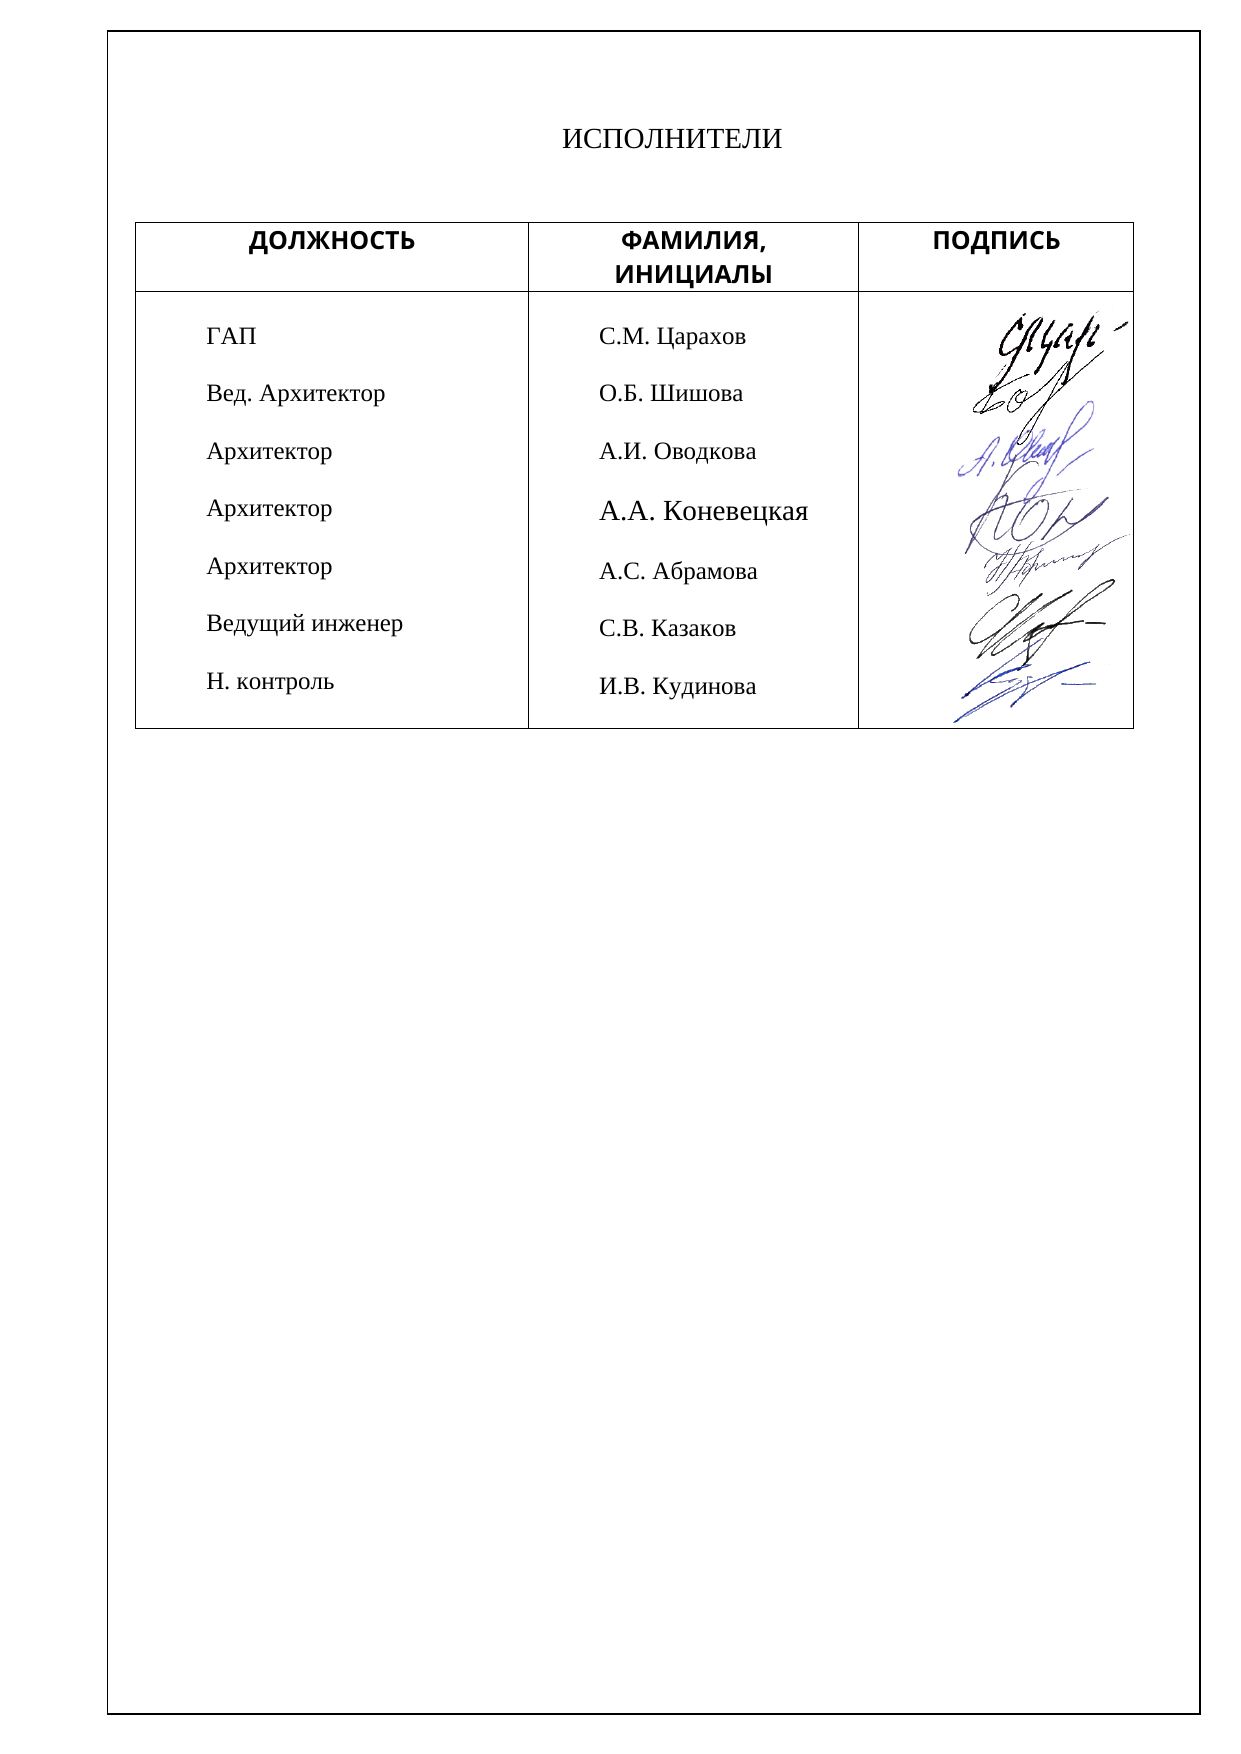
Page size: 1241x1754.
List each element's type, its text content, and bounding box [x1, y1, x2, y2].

table_cell [859, 292, 1133, 728]
picture [951, 306, 1131, 725]
table_header Должность [136, 223, 528, 291]
table_cell ГАП Вед. Архитектор Архитектор Архитектор Архитектор Ведущий инженер Н. контроль [136, 292, 528, 728]
list ИСПОЛНИТЕЛИ [193, 121, 1152, 155]
table_cell С.М. Царахов О.Б. Шишова А.И. Оводкова А.А. Коневецкая А.С. Абрамова С.В. Казаков И.В. Кудинова [529, 292, 858, 728]
table_header Подпись [859, 223, 1133, 291]
table_header Фамилия, инициалы [529, 223, 858, 291]
